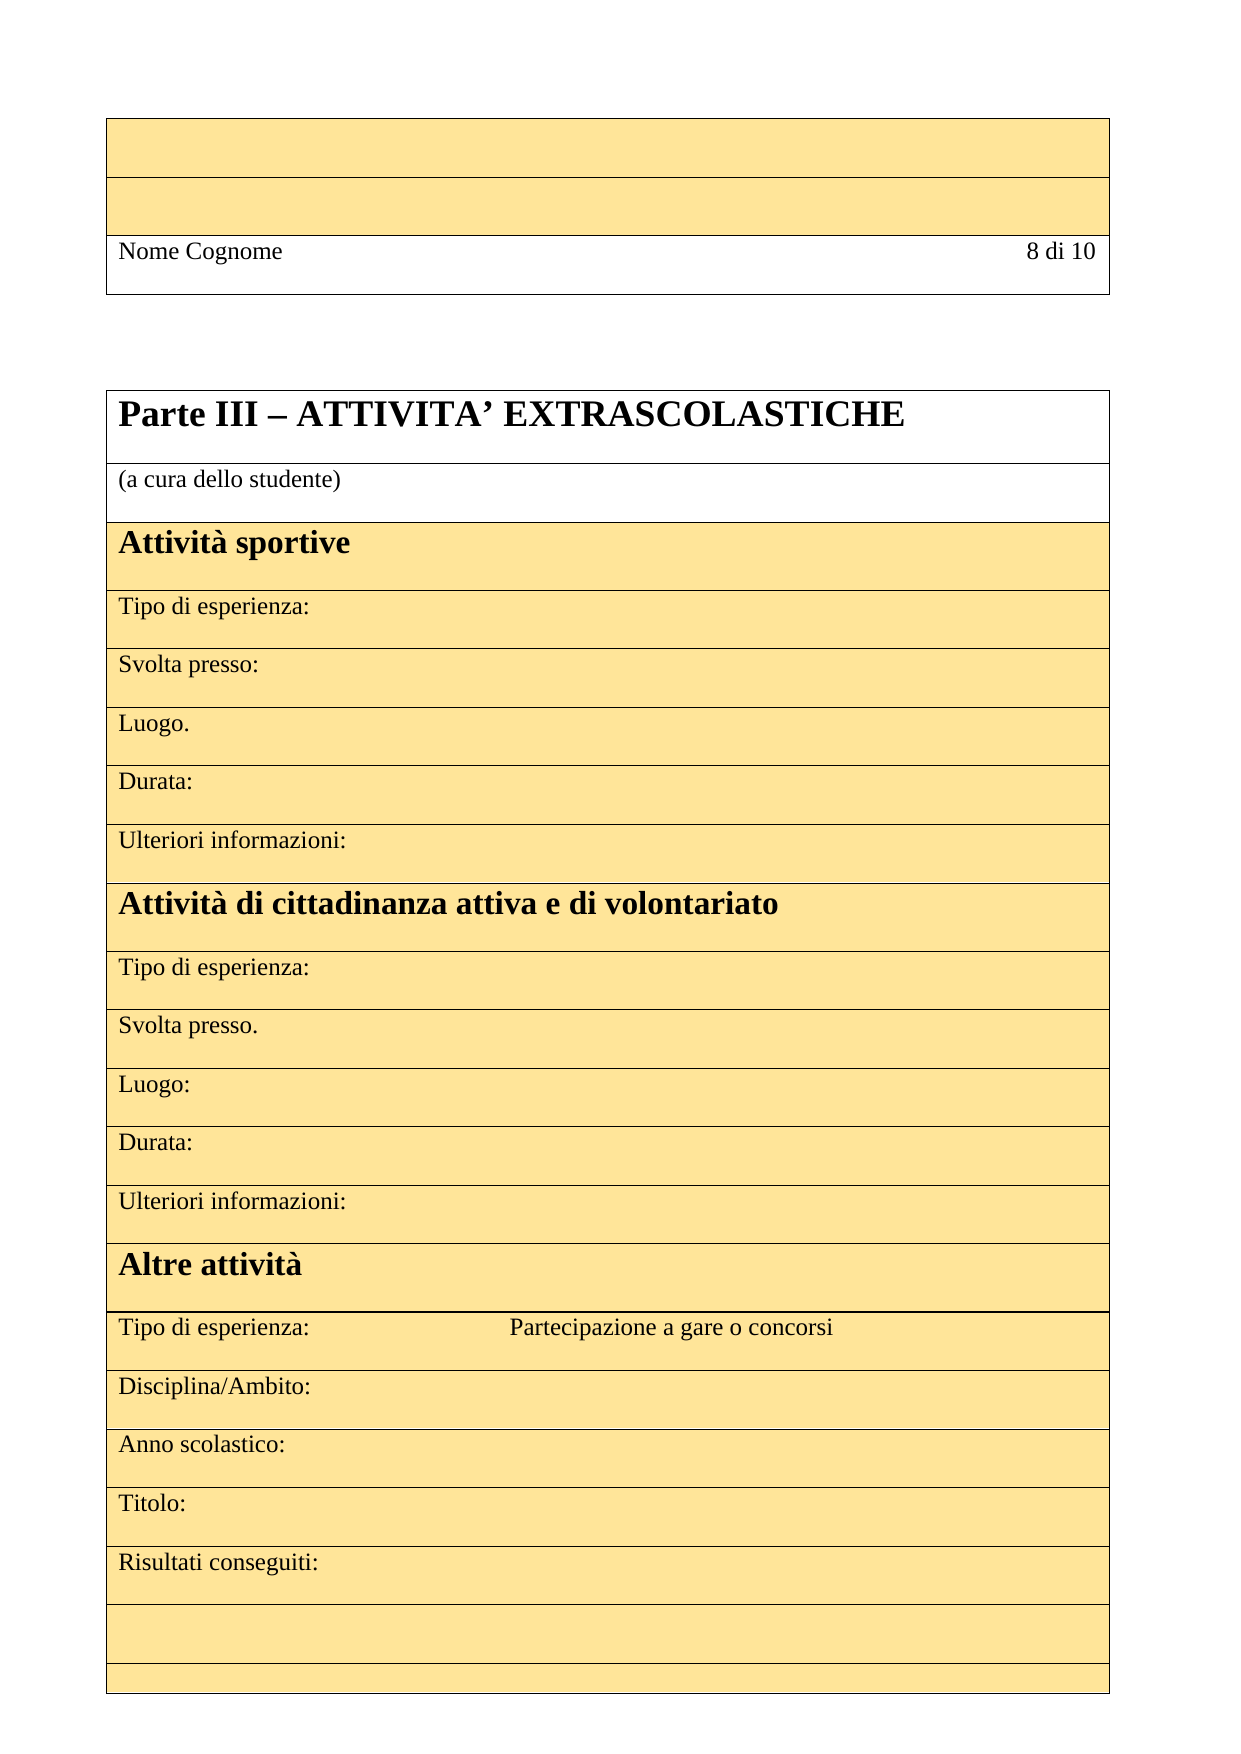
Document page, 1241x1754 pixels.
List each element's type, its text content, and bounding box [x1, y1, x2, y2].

table_cell Attività di cittadinanza attiva e di volontariato [107, 884, 1109, 951]
table_cell Ulteriori informazioni: [107, 1186, 1109, 1243]
table_cell Ulteriori informazioni: [107, 825, 1109, 882]
table_cell Altre attività [107, 1244, 1109, 1311]
table_cell Svolta presso. [107, 1010, 1109, 1068]
table_cell Durata: [107, 1127, 1109, 1185]
table_cell Nome Cognome 8 di 10 [107, 236, 1109, 294]
table_cell [107, 1605, 1109, 1663]
table_cell Risultati conseguiti: [107, 1547, 1109, 1604]
table_cell Luogo: [107, 1069, 1109, 1126]
table_cell Tipo di esperienza: [107, 952, 1109, 1009]
table_cell Anno scolastico: [107, 1430, 1109, 1487]
table_cell Durata: [107, 766, 1109, 824]
table_cell Svolta presso: [107, 649, 1109, 707]
table_cell (a cura dello studente) [107, 464, 1109, 522]
table_cell Titolo: [107, 1488, 1109, 1546]
table_header Parte III – ATTIVITA’ EXTRASCOLASTICHE [107, 391, 1109, 463]
table_cell Tipo di esperienza: [107, 591, 1109, 648]
table_cell [107, 1664, 1109, 1692]
table_cell [107, 178, 1109, 235]
table_cell Luogo. [107, 708, 1109, 765]
table_cell [107, 119, 1109, 177]
table_cell Tipo di esperienza: Partecipazione a gare o concorsi [107, 1313, 1109, 1370]
table_cell Disciplina/Ambito: [107, 1371, 1109, 1428]
table_cell Attività sportive [107, 523, 1109, 590]
